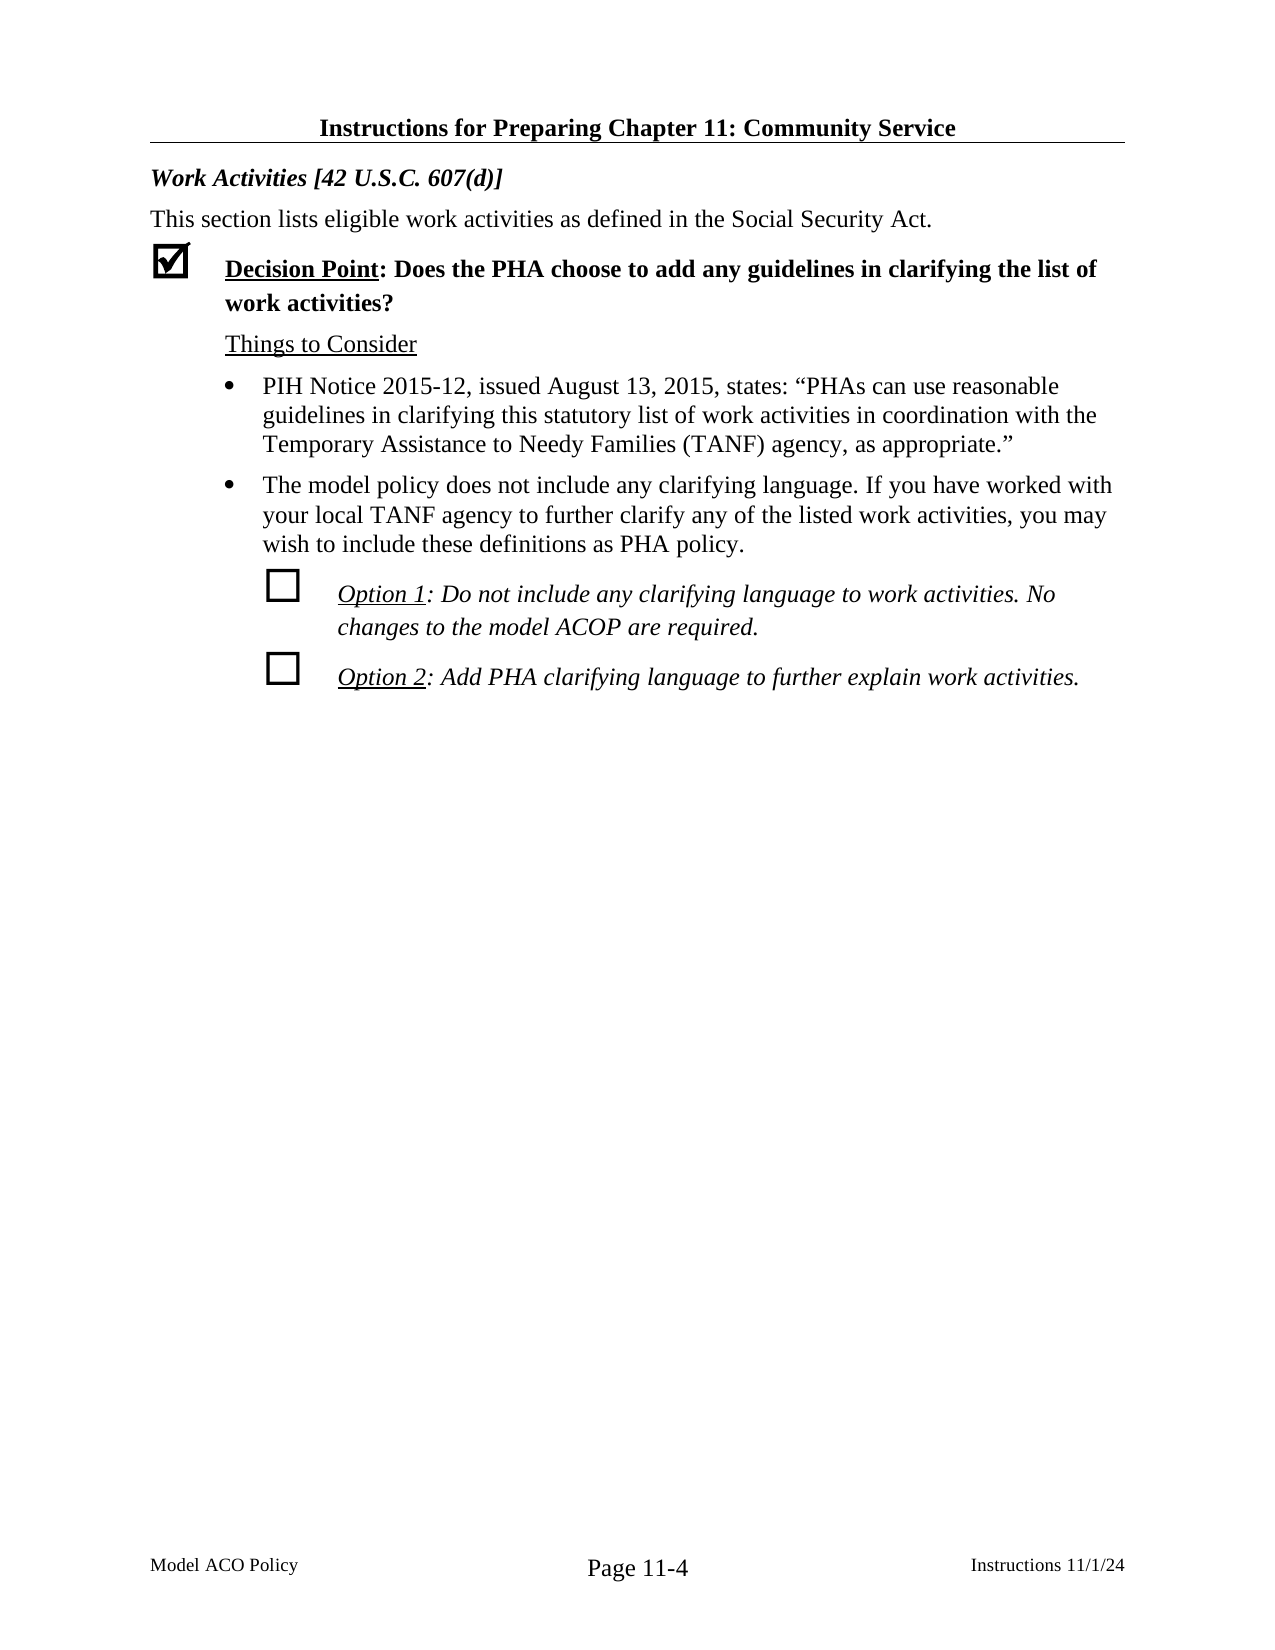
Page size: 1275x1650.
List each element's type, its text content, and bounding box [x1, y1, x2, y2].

text Option 2: Add PHA clarifying language to further explain work activities. [262, 654, 1125, 696]
list PIH Notice 2015-12, issued August 13, 2015, states: “PHAs can use reasonable guidelines in clarifying this statutory list of work activities in coordination with the Temporary Assistance to Needy Families (TANF) agency, as appropriate.” [225, 371, 1125, 458]
text Things to Consider [225, 329, 1125, 358]
text Option 1: Do not include any clarifying language to work activities. No changes to the model ACOP are required. [262, 570, 1125, 641]
text Decision Point: Does the PHA choose to add any guidelines in clarifying the list of work activities? [150, 246, 1125, 317]
text Work Activities [42 U.S.C. 607(d)] [150, 162, 1125, 192]
list The model policy does not include any clarifying language. If you have worked with your local TANF agency to further clarify any of the listed work activities, you may wish to include these definitions as PHA policy. [225, 470, 1125, 558]
text This section lists eligible work activities as defined in the Social Security Act. [150, 204, 1125, 233]
